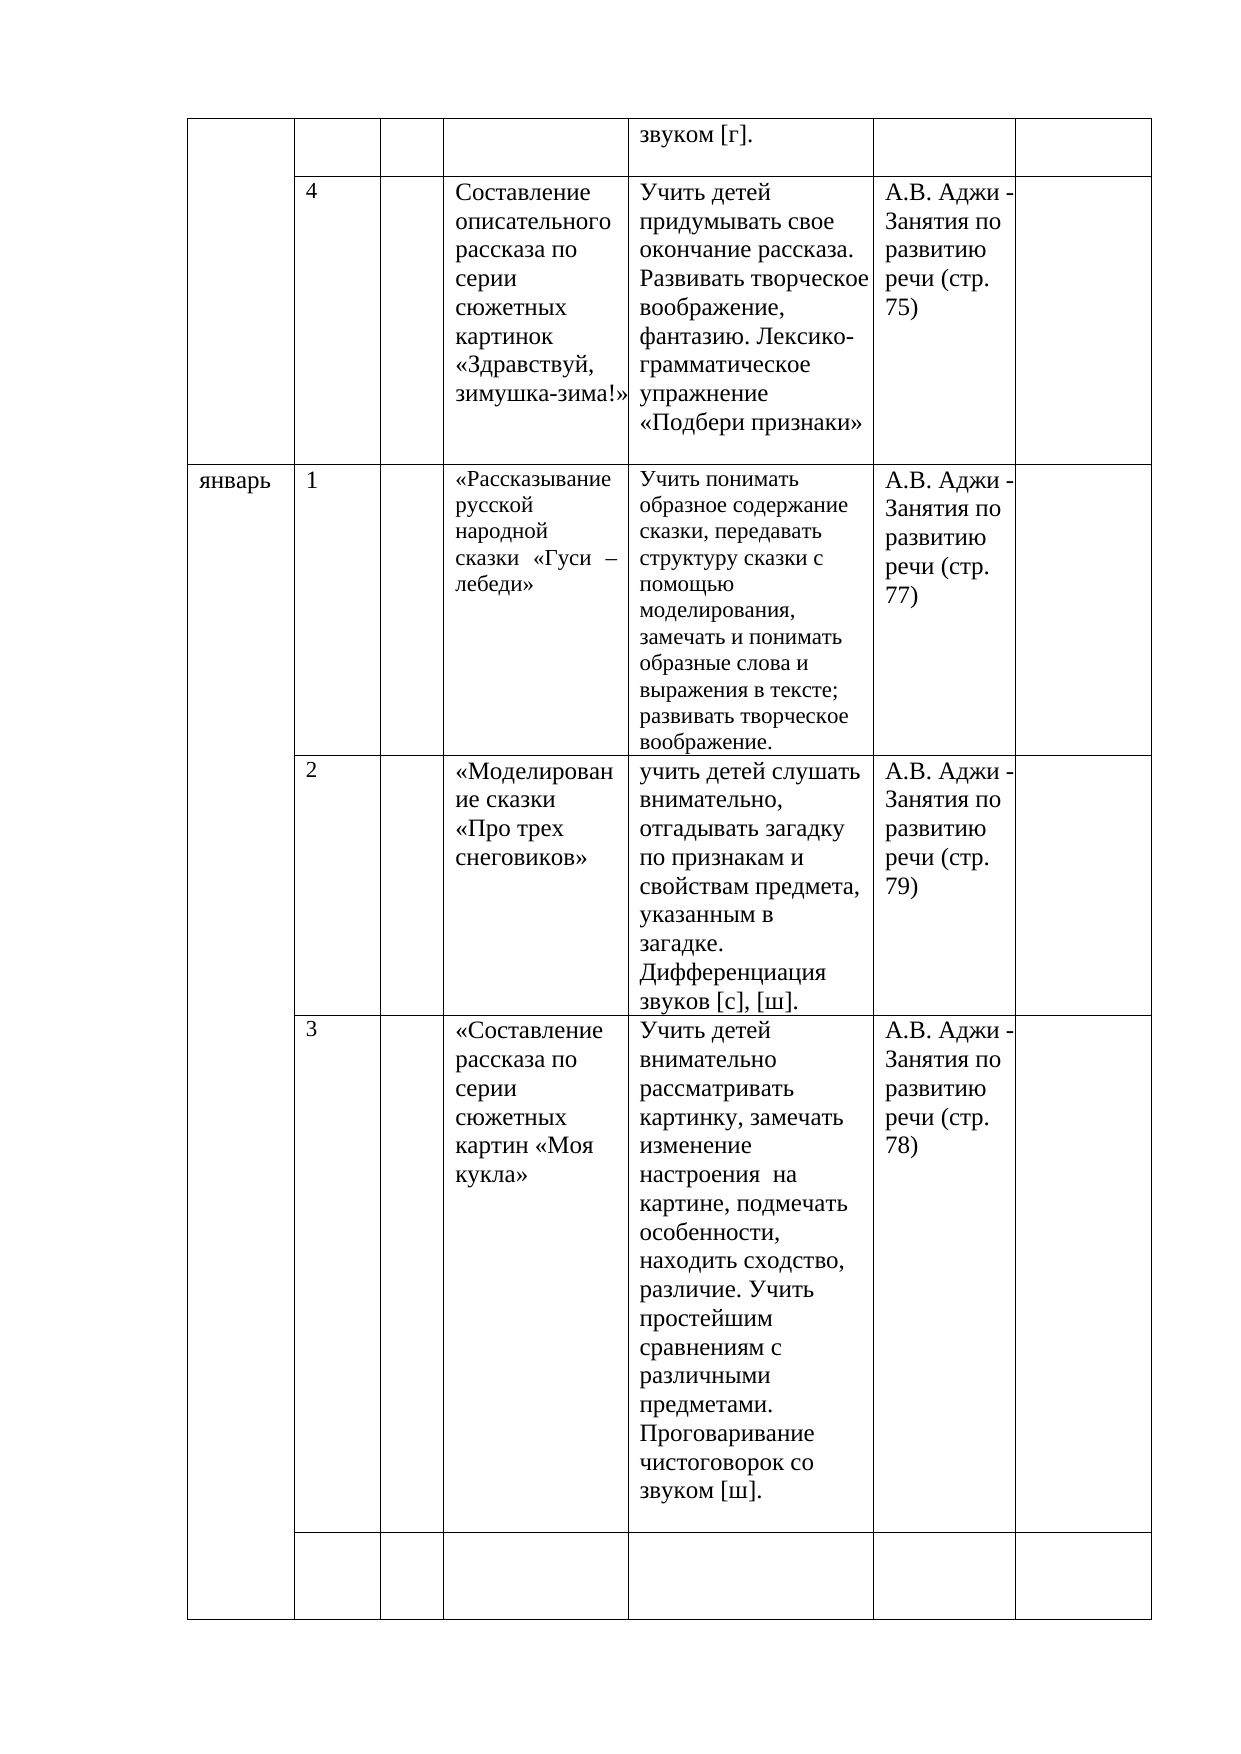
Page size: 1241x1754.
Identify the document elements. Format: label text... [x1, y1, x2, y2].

table_cell [381, 1016, 443, 1532]
table_cell [1016, 465, 1151, 755]
table_cell Учить детей придумывать свое окончание рассказа. Развивать творческое воображение, фантазию. Лексико-грамматическое упражнение «Подбери признаки» [629, 177, 873, 464]
table_cell Учить понимать образное содержание сказки, передавать структуру сказки с помощью моделирования, замечать и понимать образные слова и выражения в тексте; развивать творческое воображение. [629, 465, 873, 755]
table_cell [629, 119, 873, 176]
table_cell [381, 177, 443, 464]
table_cell [629, 1533, 873, 1619]
table_cell Учить детей внимательно рассматривать картинку, замечать изменение настроения на картине, подмечать особенности, находить сходство, различие. Учить простейшим сравнениям с различными предметами. Проговаривание чистоговорок со звуком [ш]. [629, 1016, 873, 1532]
table_cell [381, 1533, 443, 1619]
table_cell [444, 1533, 628, 1619]
table_cell 1 [295, 465, 380, 755]
table_cell 4 [295, 177, 380, 464]
table_cell А.В. Аджи - Занятия по развитию речи (стр. 79) [874, 756, 1015, 1014]
table_cell [381, 756, 443, 1014]
table_cell учить детей слушать внимательно, отгадывать загадку по признакам и свойствам предмета, указанным в загадке. Дифференциация звуков [с], [ш]. [629, 756, 873, 1014]
table_cell [1016, 756, 1151, 1014]
table_cell [874, 1533, 1015, 1619]
table_cell А.В. Аджи - Занятия по развитию речи (стр. 77) [874, 465, 1015, 755]
table_cell «Рассказывание русской народной сказки «Гуси – лебеди» [444, 465, 628, 755]
table_cell 2 [295, 756, 380, 1014]
table_cell [295, 1533, 380, 1619]
table_cell [381, 119, 443, 176]
table_cell [1016, 119, 1151, 176]
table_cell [444, 119, 628, 176]
table_cell А.В. Аджи - Занятия по развитию речи (стр. 78) [874, 1016, 1015, 1532]
table_cell январь [188, 465, 294, 1619]
table_cell [1016, 1533, 1151, 1619]
table_cell «Моделирование сказки «Про трех снеговиков» [444, 756, 628, 1014]
table_cell 3 [295, 1016, 380, 1532]
table_cell 3 [295, 119, 380, 176]
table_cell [874, 119, 1015, 176]
table_cell А.В. Аджи - Занятия по развитию речи (стр. 75) [874, 177, 1015, 464]
table_cell «Составление рассказа по серии сюжетных картин «Моя кукла» [444, 1016, 628, 1532]
table_cell Составление описательного рассказа по серии сюжетных картинок «Здравствуй, зимушка-зима!» [444, 177, 628, 464]
table_cell [1016, 177, 1151, 464]
table_cell [381, 465, 443, 755]
table_cell [1016, 1016, 1151, 1532]
